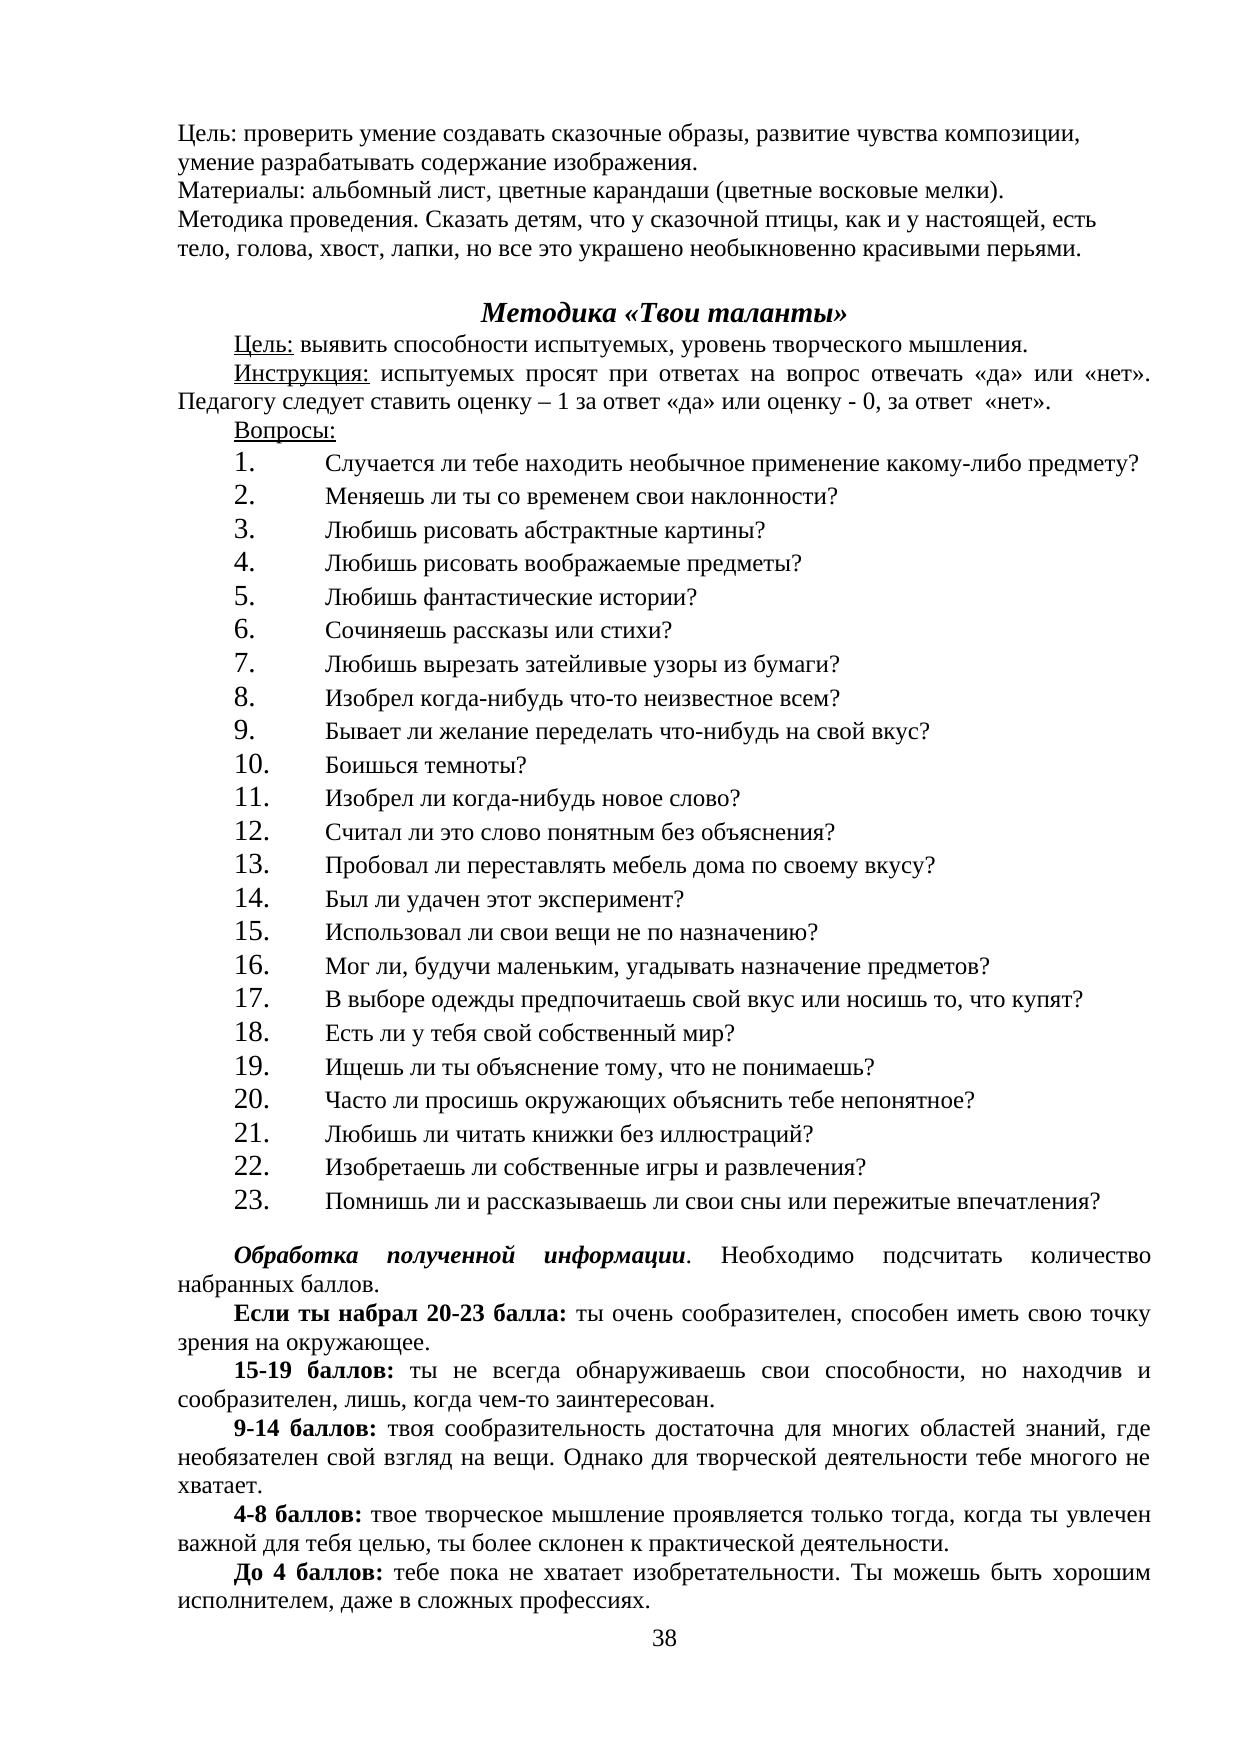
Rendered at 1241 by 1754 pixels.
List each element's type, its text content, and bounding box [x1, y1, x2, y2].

list Любишь вырезать затейливые узоры из бумаги? [177, 645, 1152, 679]
text 4-8 баллов: твое творческое мышление проявляется только тогда, когда ты увлечен важной для тебя целью, ты более склонен к практической деятельности. [177, 1499, 1152, 1557]
list Изобретаешь ли собственные игры и развлечения? [177, 1148, 1152, 1182]
list Ищешь ли ты объяснение тому, что не понимаешь? [177, 1048, 1152, 1081]
text Цель: выявить способности испытуемых, уровень творческого мышления. [177, 329, 1152, 358]
list Был ли удачен этот эксперимент? [177, 880, 1152, 913]
list Часто ли просишь окружающих объяснить тебе непонятное? [177, 1081, 1152, 1115]
text Инструкция: испытуемых просят при ответах на вопрос отвечать «да» или «нет». Педагогу следует ставить оценку – 1 за ответ «да» или оценку - 0, за ответ «нет». [177, 358, 1152, 415]
text 15-19 баллов: ты не всегда обнаруживаешь свои способности, но находчив и сообразителен, лишь, когда чем-то заинтересован. [177, 1355, 1152, 1413]
list Изобрел когда-нибудь что-то неизвестное всем? [177, 679, 1152, 712]
text Методика «Твои таланты» [177, 295, 1152, 329]
list Изобрел ли когда-нибудь новое слово? [177, 779, 1152, 813]
list Любишь рисовать абстрактные картины? [177, 511, 1152, 544]
list Пробовал ли переставлять мебель дома по своему вкусу? [177, 846, 1152, 880]
text До 4 баллов: тебе пока не хватает изобретательности. Ты можешь быть хорошим исполнителем, даже в сложных профессиях. [177, 1557, 1152, 1614]
list Есть ли у тебя свой собственный мир? [177, 1014, 1152, 1048]
list Случается ли тебе находить необычное применение какому-либо предмету? [177, 444, 1152, 477]
list В выборе одежды предпочитаешь свой вкус или носишь то, что купят? [177, 981, 1152, 1014]
text Обработка полученной информации. Необходимо подсчитать количество набранных баллов. [177, 1240, 1152, 1298]
list Меняешь ли ты со временем свои наклонности? [177, 477, 1152, 511]
list Использовал ли свои вещи не по назначению? [177, 913, 1152, 947]
text 9-14 баллов: твоя сообразительность достаточна для многих областей знаний, где необязателен свой взгляд на вещи. Однако для творческой деятельности тебе многого не хватает. [177, 1413, 1152, 1499]
list Бывает ли желание переделать что-нибудь на свой вкус? [177, 712, 1152, 746]
text Если ты набрал 20-23 балла: ты очень сообразителен, способен иметь свою точку зрения на окружающее. [177, 1298, 1152, 1355]
text Вопросы: [177, 415, 1152, 444]
list Считал ли это слово понятным без объяснения? [177, 813, 1152, 846]
list Помнишь ли и рассказываешь ли свои сны или пережитые впечатления? [177, 1182, 1152, 1215]
list Боишься темноты? [177, 746, 1152, 779]
list Любишь ли читать книжки без иллюстраций? [177, 1115, 1152, 1148]
list Любишь фантастические истории? [177, 578, 1152, 612]
list Сочиняешь рассказы или стихи? [177, 612, 1152, 645]
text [177, 118, 1152, 262]
list Любишь рисовать воображаемые предметы? [177, 544, 1152, 578]
list Мог ли, будучи маленьким, угадывать назначение предметов? [177, 947, 1152, 981]
